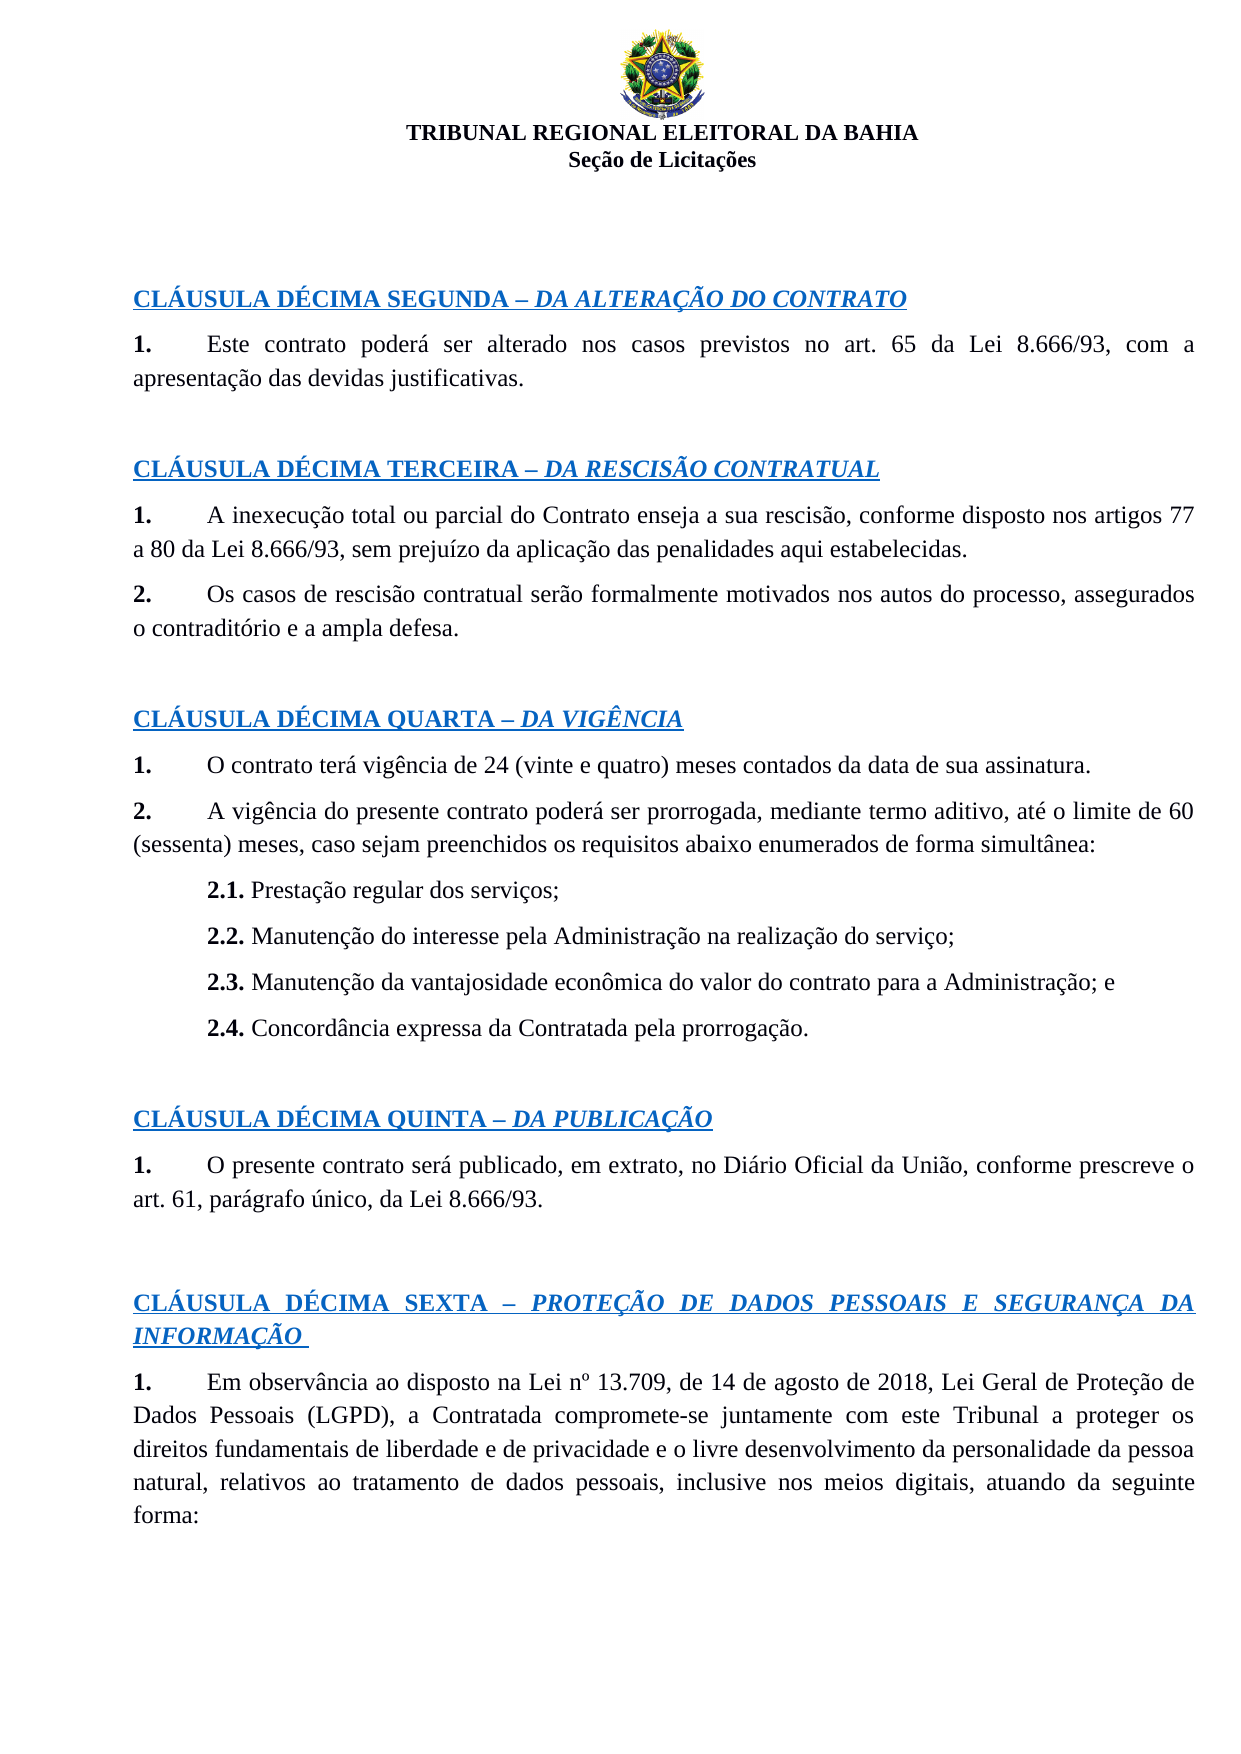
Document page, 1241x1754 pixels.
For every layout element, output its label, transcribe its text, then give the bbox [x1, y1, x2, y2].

text 1. O contrato terá vigência de 24 (vinte e quatro) meses contados da data de sua assinatura. [133, 747, 1196, 780]
text 2. Os casos de rescisão contratual serão formalmente motivados nos autos do processo, assegurados o contraditório e a ampla defesa. [133, 576, 1196, 643]
text CLÁUSULA DÉCIMA SEGUNDA – DA ALTERAÇÃO DO CONTRATO [133, 280, 1196, 314]
text 2.3. Manutenção da vantajosidade econômica do valor do contrato para a Administração; e [207, 964, 1196, 997]
text 1. Em observância ao disposto na Lei nº 13.709, de 14 de agosto de 2018, Lei Geral de Proteção de Dados Pessoais (LGPD), a Contratada compromete-se juntamente com este Tribunal a proteger os direitos fundamentais de liberdade e de privacidade e o livre desenvolvimento da personalidade da pessoa natural, relativos ao tratamento de dados pessoais, inclusive nos meios digitais, atuando da seguinte forma: [133, 1364, 1196, 1530]
text CLÁUSULA DÉCIMA SEXTA – PROTEÇÃO DE DADOS PESSOAIS E SEGURANÇA DA INFORMAÇÃO [133, 1314, 1196, 1351]
text 1. O presente contrato será publicado, em extrato, no Diário Oficial da União, conforme prescreve o art. 61, parágrafo único, da Lei 8.666/93. [133, 1147, 1196, 1214]
text 1. A inexecução total ou parcial do Contrato enseja a sua rescisão, conforme disposto nos artigos 77 a 80 da Lei 8.666/93, sem prejuízo da aplicação das penalidades aqui estabelecidas. [133, 497, 1196, 564]
text 2.4. Concordância expressa da Contratada pela prorrogação. [207, 1009, 1196, 1043]
text 1. Este contrato poderá ser alterado nos casos previstos no art. 65 da Lei 8.666/93, com a apresentação das devidas justificativas. [133, 326, 1196, 393]
text CLÁUSULA DÉCIMA TERCEIRA – DA RESCISÃO CONTRATUAL [133, 451, 1196, 484]
text CLÁUSULA DÉCIMA QUARTA – DA VIGÊNCIA [133, 701, 1196, 734]
text 2.2. Manutenção do interesse pela Administração na realização do serviço; [207, 918, 1196, 951]
text CLÁUSULA DÉCIMA SEXTA – PROTEÇÃO DE DADOS PESSOAIS E SEGURANÇA DA INFORMAÇÃO [133, 1284, 1196, 1313]
text 2.1. Prestação regular dos serviços; [207, 872, 1196, 905]
text 2. A vigência do presente contrato poderá ser prorrogada, mediante termo aditivo, até o limite de 60 (sessenta) meses, caso sejam preenchidos os requisitos abaixo enumerados de forma simultânea: [133, 793, 1196, 859]
text CLÁUSULA DÉCIMA QUINTA – DA PUBLICAÇÃO [133, 1101, 1196, 1134]
